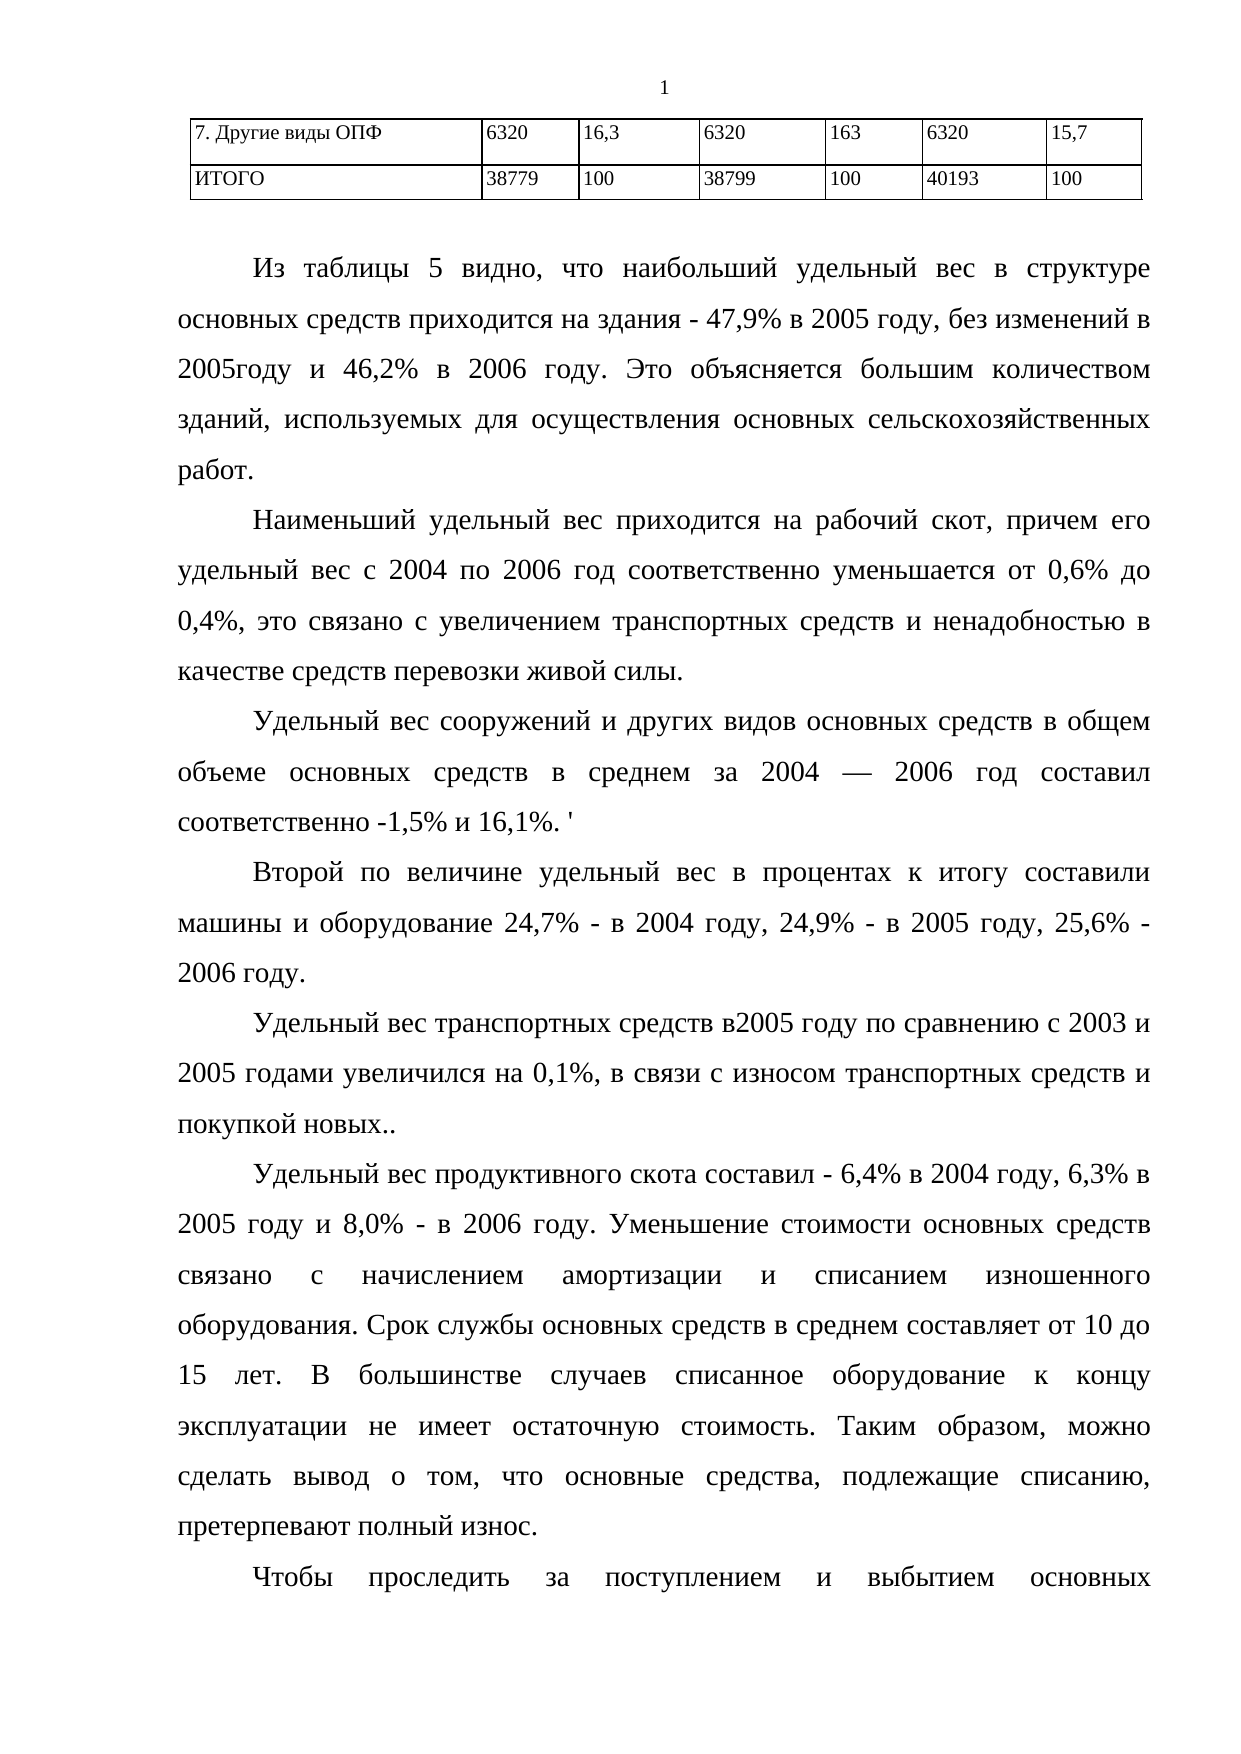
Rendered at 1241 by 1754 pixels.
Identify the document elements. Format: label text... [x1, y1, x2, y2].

table_cell 6320 [483, 120, 578, 164]
table_cell 100 [1047, 166, 1141, 199]
text Наименьший удельный вес приходится на рабочий скот, причем его удельный вес с 2004 по 2006 год соответственно уменьшается от 0,6% до 0,4%, это связано с увеличением транспортных средств и ненадобностью в качестве средств перевозки живой силы. [177, 502, 1152, 687]
table_cell 6320 [923, 120, 1046, 164]
table_cell 7. Другие виды ОПФ [191, 120, 481, 164]
table_cell 38799 [700, 166, 825, 199]
text Удельный вес транспортных средств в2005 году по сравнению с 2003 и 2005 годами увеличился на 0,1%, в связи с износом транспортных средств и покупкой новых.. [177, 1005, 1152, 1139]
text Второй по величине удельный вес в процентах к итогу составили машины и оборудование 24,7% - в 2004 году, 24,9% - в 2005 году, 25,6% - 2006 году. [177, 854, 1152, 988]
table_cell 100 [826, 166, 922, 199]
text Удельный вес сооружений и других видов основных средств в общем объеме основных средств в среднем за 2004 — 2006 год составил соответственно -1,5% и 16,1%. ' [177, 703, 1152, 838]
table_cell 38779 [483, 166, 578, 199]
table_cell 100 [580, 166, 699, 199]
table_cell 163 [826, 120, 922, 164]
text Из таблицы 5 видно, что наибольший удельный вес в структуре основных средств приходится на здания - 47,9% в 2005 году, без изменений в 2005году и 46,2% в 2006 году. Это объясняется большим количеством зданий, используемых для осуществления основных сельскохозяйственных работ. [177, 251, 1152, 485]
table_cell 6320 [700, 120, 825, 164]
table_cell 40193 [923, 166, 1046, 199]
table_cell ИТОГО [191, 166, 481, 199]
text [177, 1559, 1152, 1592]
table_cell 15,7 [1047, 120, 1141, 164]
text Удельный вес продуктивного скота составил - 6,4% в 2004 году, 6,3% в 2005 году и 8,0% - в 2006 году. Уменьшение стоимости основных средств связано с начислением амортизации и списанием изношенного оборудования. Срок службы основных средств в среднем составляет от 10 до 15 лет. В большинстве случаев списанное оборудование к концу эксплуатации не имеет остаточную стоимость. Таким образом, можно сделать вывод о том, что основные средства, подлежащие списанию, претерпевают полный износ. [177, 1156, 1152, 1542]
table_cell 16,3 [580, 120, 699, 164]
